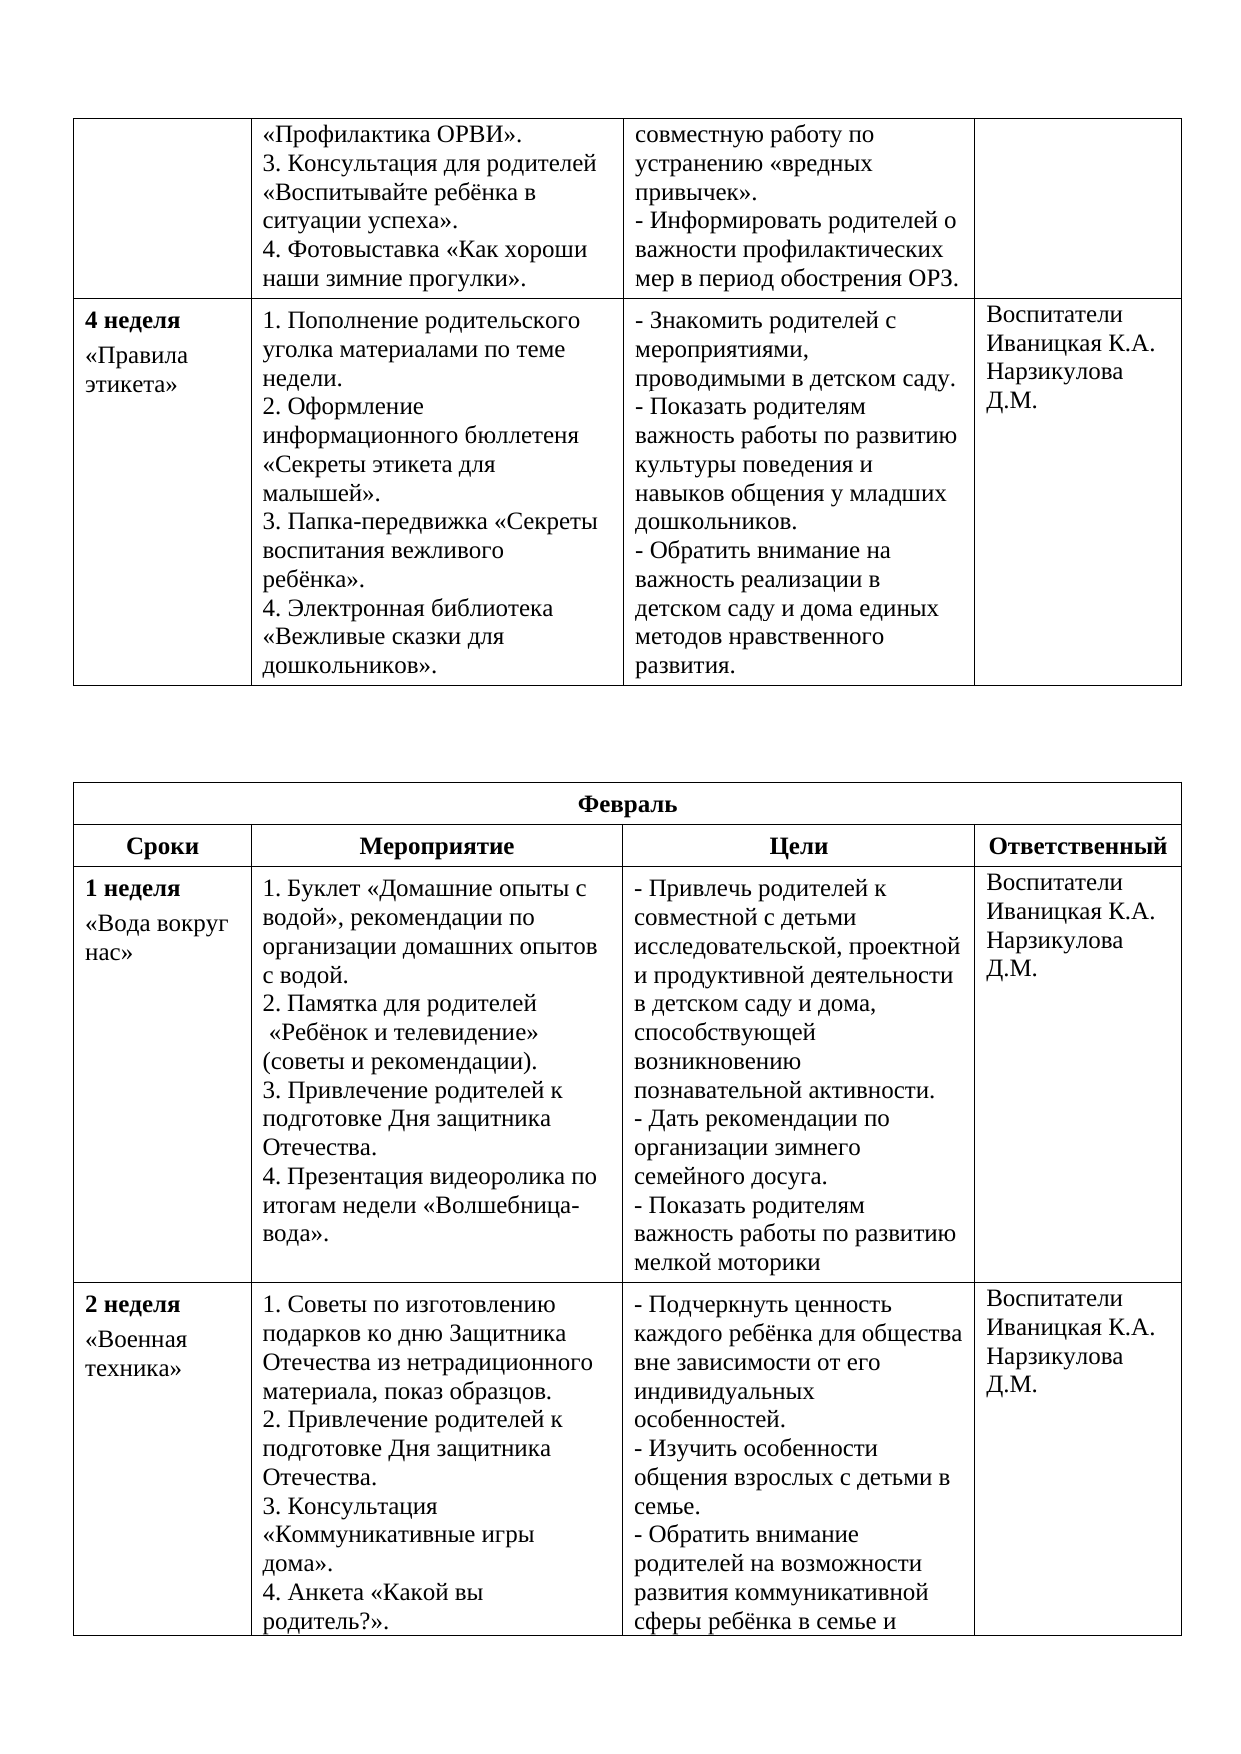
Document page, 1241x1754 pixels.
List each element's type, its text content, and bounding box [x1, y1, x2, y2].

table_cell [74, 1283, 251, 1634]
table_header Февраль [74, 783, 1181, 824]
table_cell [624, 119, 974, 298]
table_cell Мероприятие [252, 825, 622, 866]
table_cell Ответственный [975, 825, 1181, 866]
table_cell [975, 1283, 1181, 1634]
table_cell Сроки [74, 825, 251, 866]
table_cell - Знакомить родителей с мероприятиями, проводимыми в детском саду. - Показать родителям важность работы по развитию культуры поведения и навыков общения у младших дошкольников. - Обратить внимание на важность реализации в детском саду и дома единых методов нравственного развития. [624, 299, 974, 685]
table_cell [623, 1283, 974, 1634]
table_cell Цели [623, 825, 974, 866]
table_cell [252, 119, 623, 298]
table_cell 1. Буклет «Домашние опыты с водой», рекомендации по организации домашних опытов с водой. 2. Памятка для родителей «Ребёнок и телевидение» (советы и рекомендации). 3. Привлечение родителей к подготовке Дня защитника Отечества. 4. Презентация видеоролика по итогам недели «Волшебница-вода». [252, 867, 622, 1282]
table_cell Воспитатели Иваницкая К.А. Нарзикулова Д.М. [975, 867, 1181, 1282]
table_cell 4 неделя «Правила этикета» [74, 299, 251, 685]
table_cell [975, 119, 1181, 298]
table_cell 1. Пополнение родительского уголка материалами по теме недели. 2. Оформление информационного бюллетеня «Секреты этикета для малышей». 3. Папка-передвижка «Секреты воспитания вежливого ребёнка». 4. Электронная библиотека «Вежливые сказки для дошкольников». [252, 299, 623, 685]
table_cell Воспитатели Иваницкая К.А. Нарзикулова Д.М. [975, 299, 1181, 685]
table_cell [74, 119, 251, 298]
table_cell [252, 1283, 622, 1634]
table_cell - Привлечь родителей к совместной с детьми исследовательской, проектной и продуктивной деятельности в детском саду и дома, способствующей возникновению познавательной активности. - Дать рекомендации по организации зимнего семейного досуга. - Показать родителям важность работы по развитию мелкой моторики [623, 867, 974, 1282]
table_cell 1 неделя «Вода вокруг нас» [74, 867, 251, 1282]
